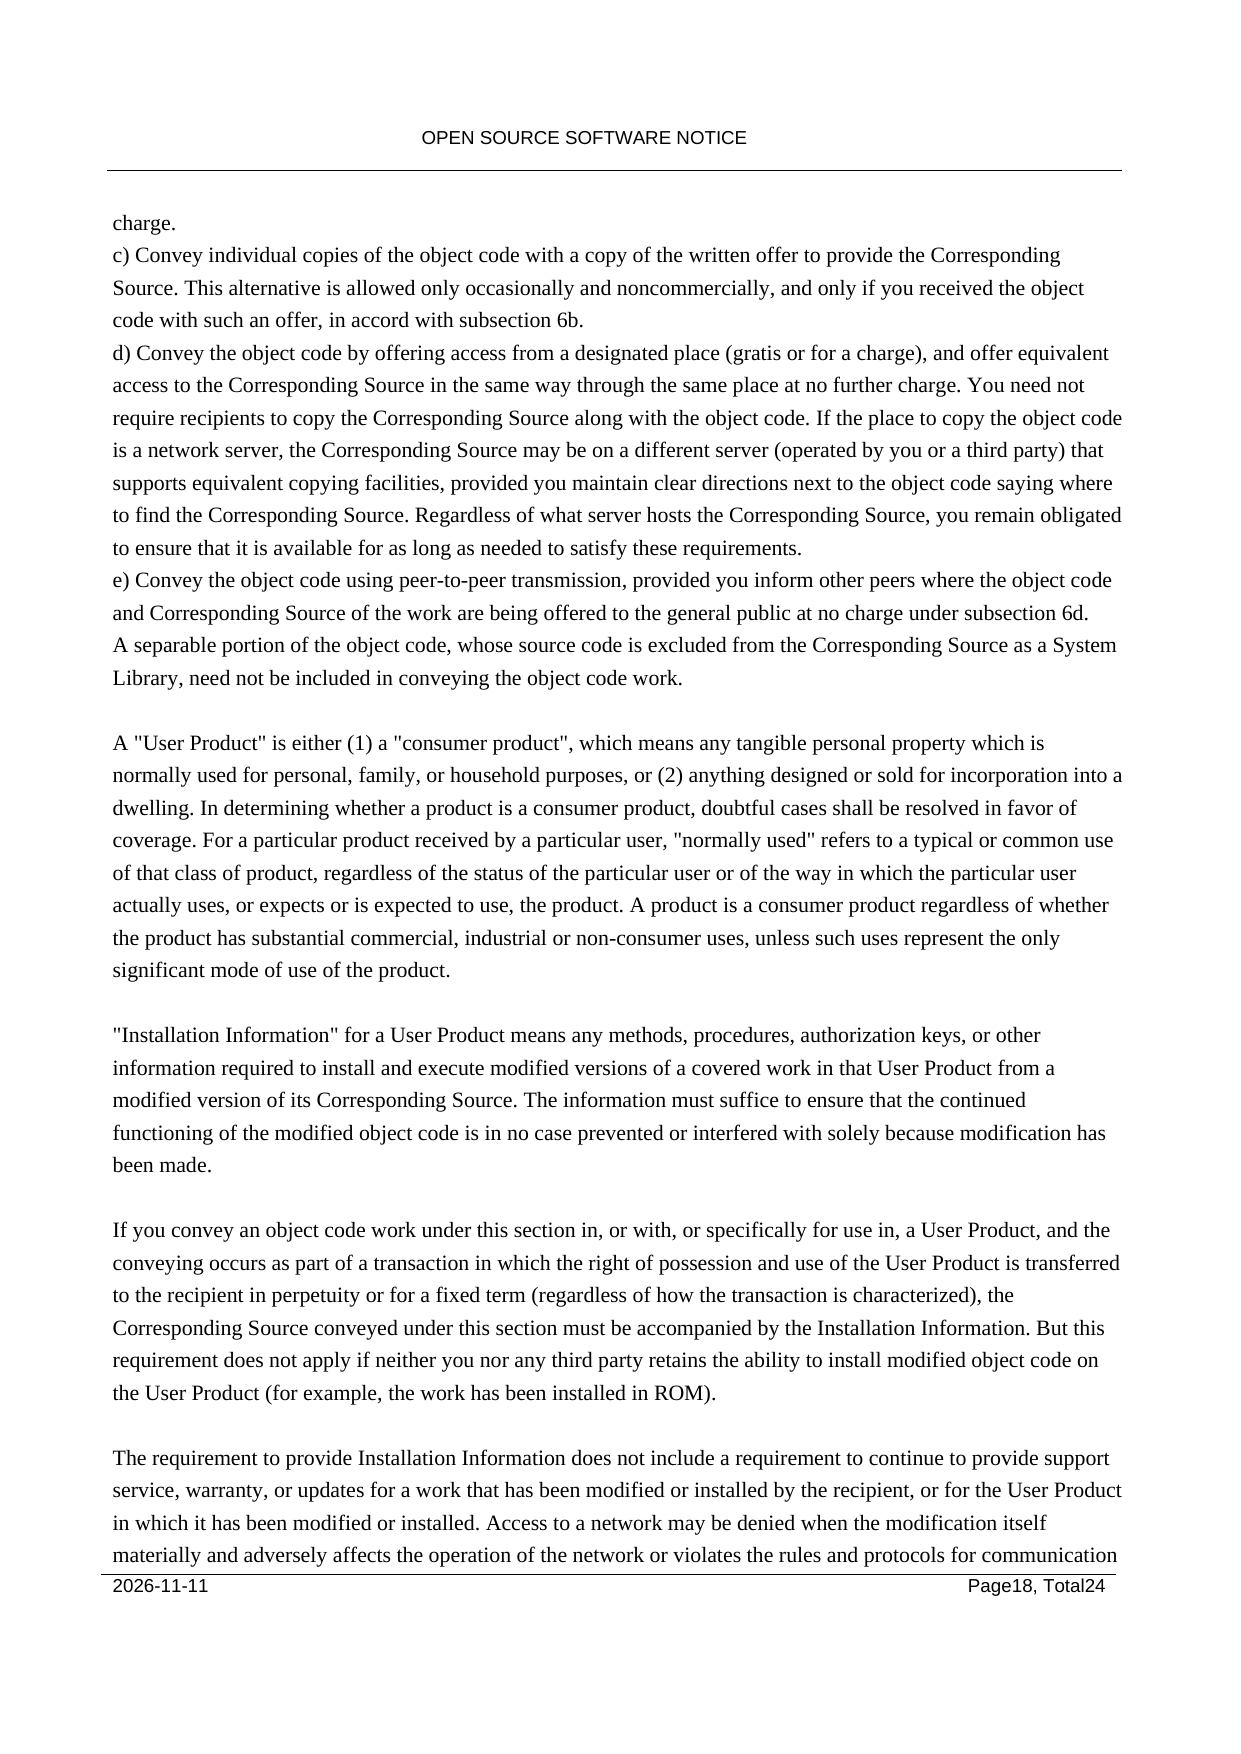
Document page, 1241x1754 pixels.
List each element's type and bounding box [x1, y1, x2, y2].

text [112, 206, 1128, 1571]
